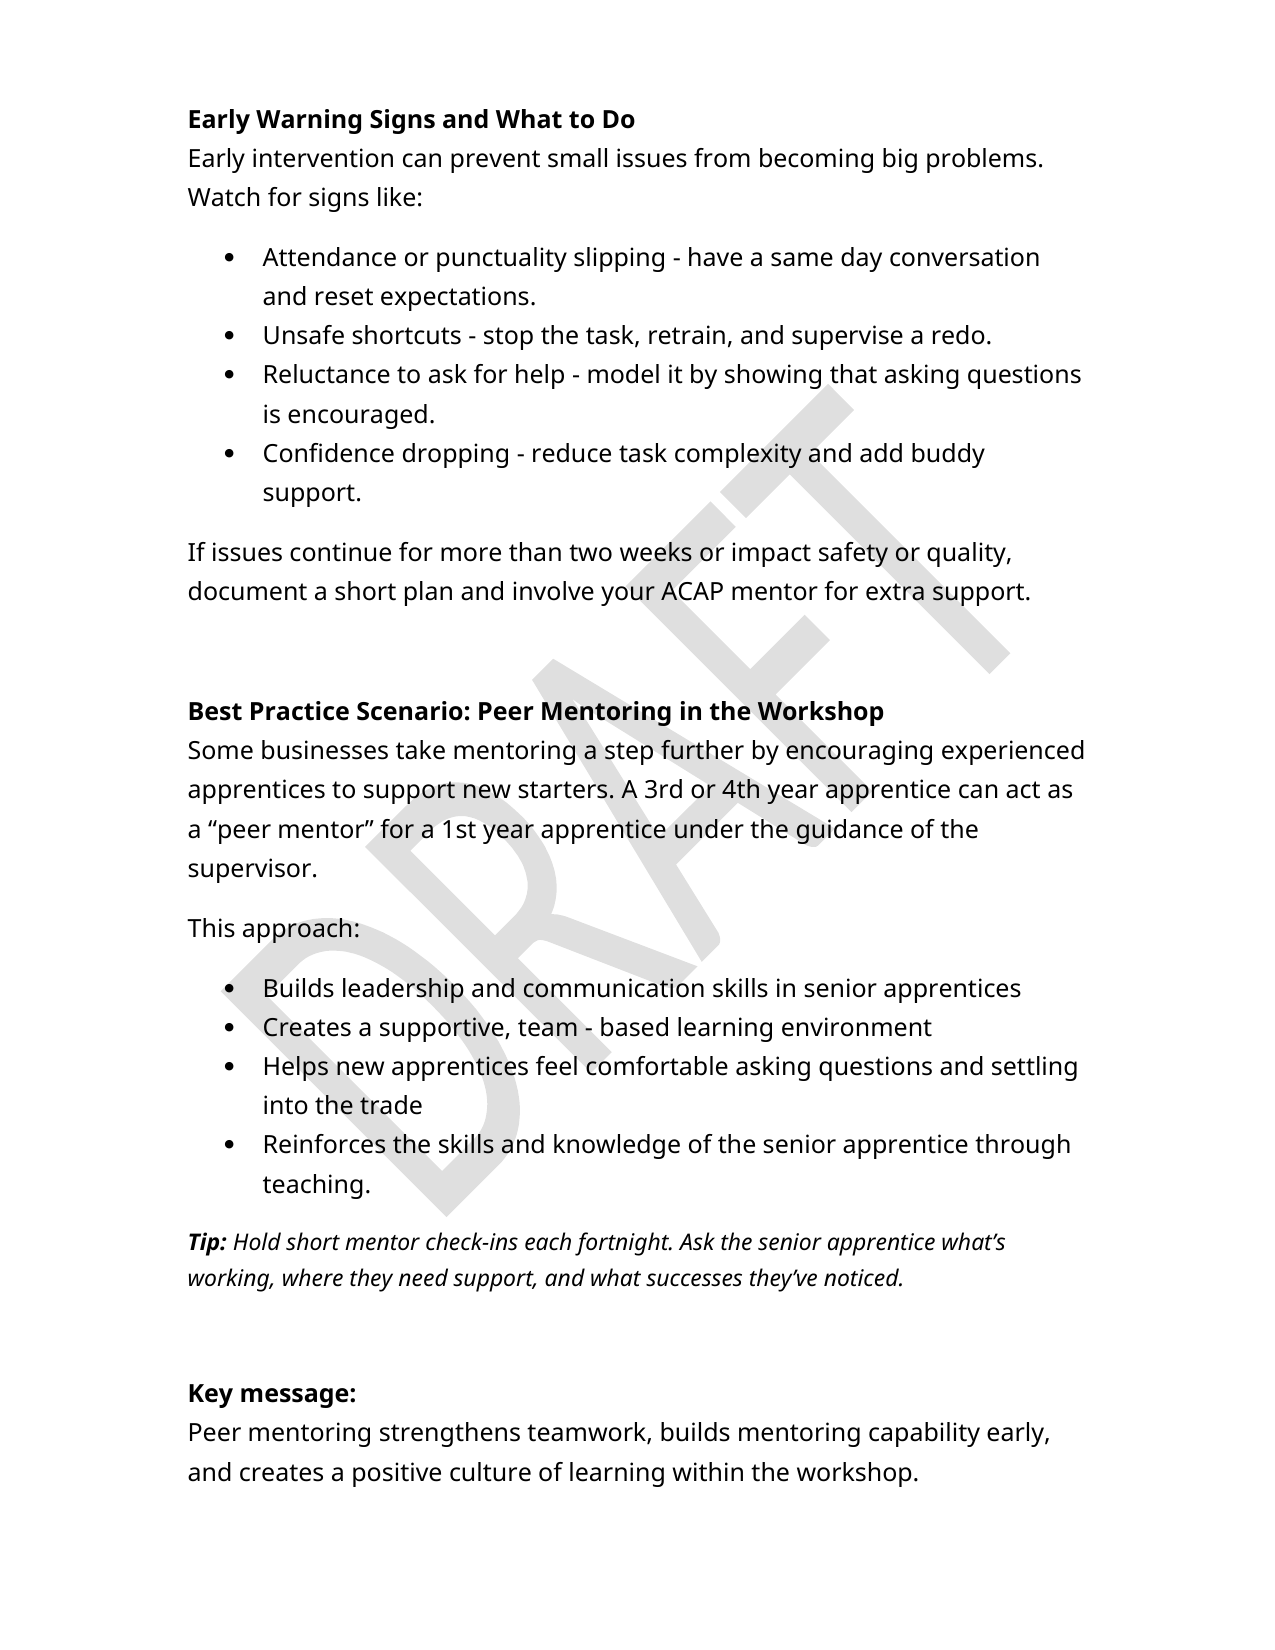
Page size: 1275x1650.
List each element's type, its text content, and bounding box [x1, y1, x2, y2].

list Creates a supportive, team - based learning environment [225, 1010, 1087, 1044]
subtitle Early Warning Signs and What to Do [187, 101, 1087, 135]
list Reinforces the skills and knowledge of the senior apprentice through teaching. [225, 1127, 1087, 1200]
list Attendance or punctuality slipping - have a same day conversation and reset expectations. [225, 240, 1087, 313]
text This approach: [187, 911, 1087, 944]
list Helps new apprentices feel comfortable asking questions and settling into the trade [225, 1049, 1087, 1122]
list Builds leadership and communication skills in senior apprentices [225, 971, 1087, 1004]
text Early intervention can prevent small issues from becoming big problems. Watch for signs like: [187, 141, 1087, 214]
list Reluctance to ask for help - model it by showing that asking questions is encouraged. [225, 357, 1087, 430]
text Key message: Peer mentoring strengthens teamwork, builds mentoring capability early, and creates a positive culture of learning within the workshop. [187, 1376, 1087, 1488]
text Tip: Hold short mentor check-ins each fortnight. Ask the senior apprentice what’s working, where they need support, and what successes they’ve noticed. [187, 1226, 1087, 1293]
text If issues continue for more than two weeks or impact safety or quality, document a short plan and involve your ACAP mentor for extra support. [187, 535, 1087, 608]
list Unsafe shortcuts - stop the task, retrain, and supervise a redo. [225, 318, 1087, 352]
list Confidence dropping - reduce task complexity and add buddy support. [225, 436, 1087, 509]
text Best Practice Scenario: Peer Mentoring in the Workshop Some businesses take mentoring a step further by encouraging experienced apprentices to support new starters. A 3rd or 4th year apprentice can act as a “peer mentor” for a 1st year apprentice under the guidance of the supervisor. [187, 694, 1087, 884]
